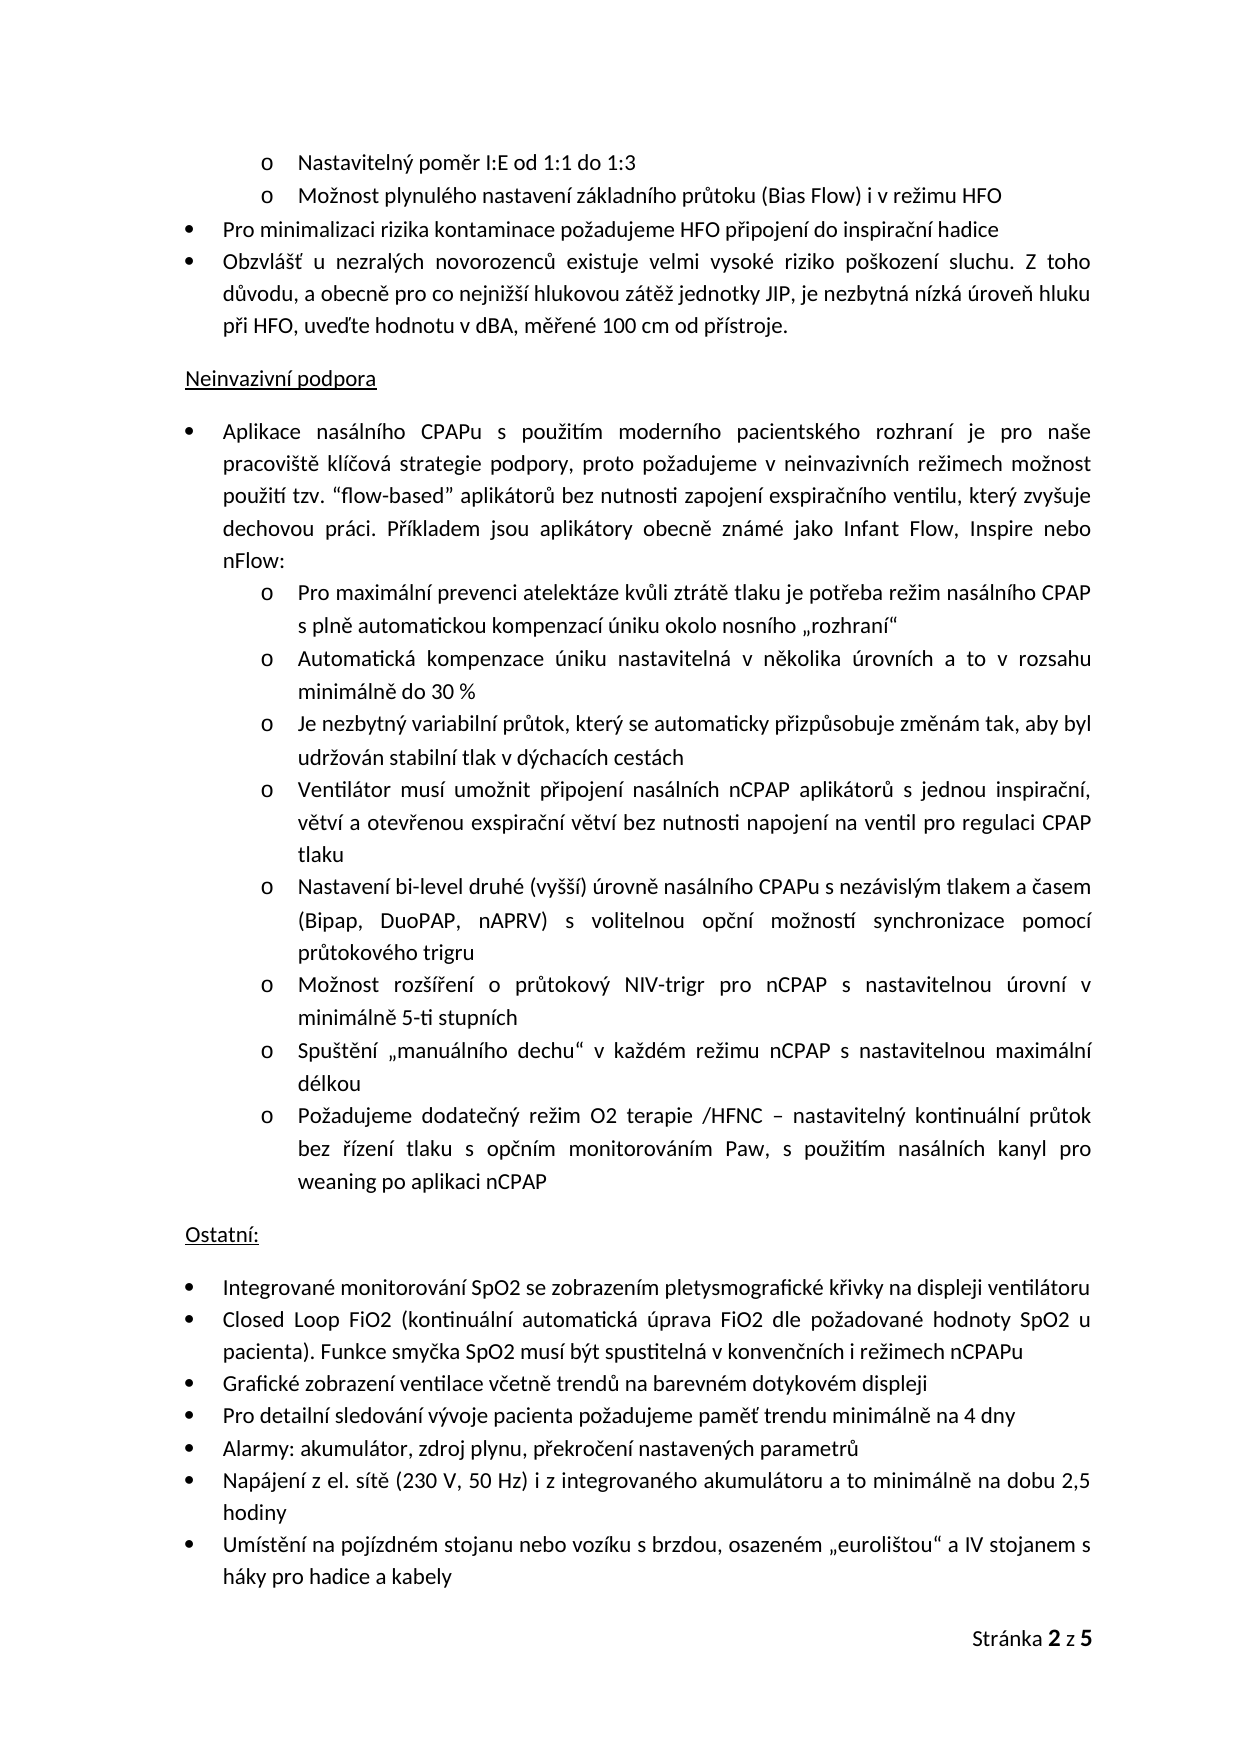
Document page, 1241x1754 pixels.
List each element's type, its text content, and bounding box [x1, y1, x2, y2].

list Aplikace nasálního CPAPu s použitím moderního pacientského rozhraní je pro naše pracoviště klíčová strategie podpory, proto požadujeme v neinvazivních režimech možnost použití tzv. “flow-based” aplikátorů bez nutnosti zapojení exspiračního ventilu, který zvyšuje dechovou práci. Příkladem jsou aplikátory obecně známé jako Infant Flow, Inspire nebo nFlow: [185, 417, 1093, 574]
list Grafické zobrazení ventilace včetně trendů na barevném dotykovém displeji [185, 1369, 1093, 1397]
list Možnost rozšíření o průtokový NIV-trigr pro nCPAP s nastavitelnou úrovní v minimálně 5-ti stupních [260, 970, 1093, 1032]
list Ventilátor musí umožnit připojení nasálních nCPAP aplikátorů s jednou inspirační, větví a otevřenou exspirační větví bez nutnosti napojení na ventil pro regulaci CPAP tlaku [260, 775, 1093, 868]
list Pro minimalizaci rizika kontaminace požadujeme HFO připojení do inspirační hadice [185, 215, 1093, 243]
list Požadujeme dodatečný režim O2 terapie /HFNC – nastavitelný kontinuální průtok bez řízení tlaku s opčním monitorováním Paw, s použitím nasálních kanyl pro weaning po aplikaci nCPAP [260, 1101, 1093, 1195]
text Neinvazivní podpora [185, 364, 1093, 392]
list Možnost plynulého nastavení základního průtoku (Bias Flow) i v režimu HFO [260, 181, 1093, 210]
list Napájení z el. sítě (230 V, 50 Hz) i z integrovaného akumulátoru a to minimálně na dobu 2,5 hodiny [185, 1466, 1093, 1526]
list Obzvlášť u nezralých novorozenců existuje velmi vysoké riziko poškození sluchu. Z toho důvodu, a obecně pro co nejnižší hlukovou zátěž jednotky JIP, je nezbytná nízká úroveň hluku při HFO, uveďte hodnotu v dBA, měřené 100 cm od přístroje. [185, 247, 1093, 339]
text Ostatní: [185, 1220, 1093, 1248]
list Nastavení bi-level druhé (vyšší) úrovně nasálního CPAPu s nezávislým tlakem a časem (Bipap, DuoPAP, nAPRV) s volitelnou opční možností synchronizace pomocí průtokového trigru [260, 872, 1093, 966]
list Je nezbytný variabilní průtok, který se automaticky přizpůsobuje změnám tak, aby byl udržován stabilní tlak v dýchacích cestách [260, 709, 1093, 771]
list Pro detailní sledování vývoje pacienta požadujeme paměť trendu minimálně na 4 dny [185, 1402, 1093, 1429]
list Umístění na pojízdném stojanu nebo vozíku s brzdou, osazeném „eurolištou“ a IV stojanem s háky pro hadice a kabely [185, 1530, 1093, 1591]
list Alarmy: akumulátor, zdroj plynu, překročení nastavených parametrů [185, 1434, 1093, 1462]
list Pro maximální prevenci atelektáze kvůli ztrátě tlaku je potřeba režim nasálního CPAP s plně automatickou kompenzací úniku okolo nosního „rozhraní“ [260, 578, 1093, 639]
list Spuštění „manuálního dechu“ v každém režimu nCPAP s nastavitelnou maximální délkou [260, 1036, 1093, 1097]
list Automatická kompenzace úniku nastavitelná v několika úrovních a to v rozsahu minimálně do 30 % [260, 644, 1093, 705]
list Closed Loop FiO2 (kontinuální automatická úprava FiO2 dle požadované hodnoty SpO2 u pacienta). Funkce smyčka SpO2 musí být spustitelná v konvenčních i režimech nCPAPu [185, 1305, 1093, 1365]
list Nastavitelný poměr I:E od 1:1 do 1:3 [260, 148, 1093, 177]
list Integrované monitorování SpO2 se zobrazením pletysmografické křivky na displeji ventilátoru [185, 1273, 1093, 1301]
